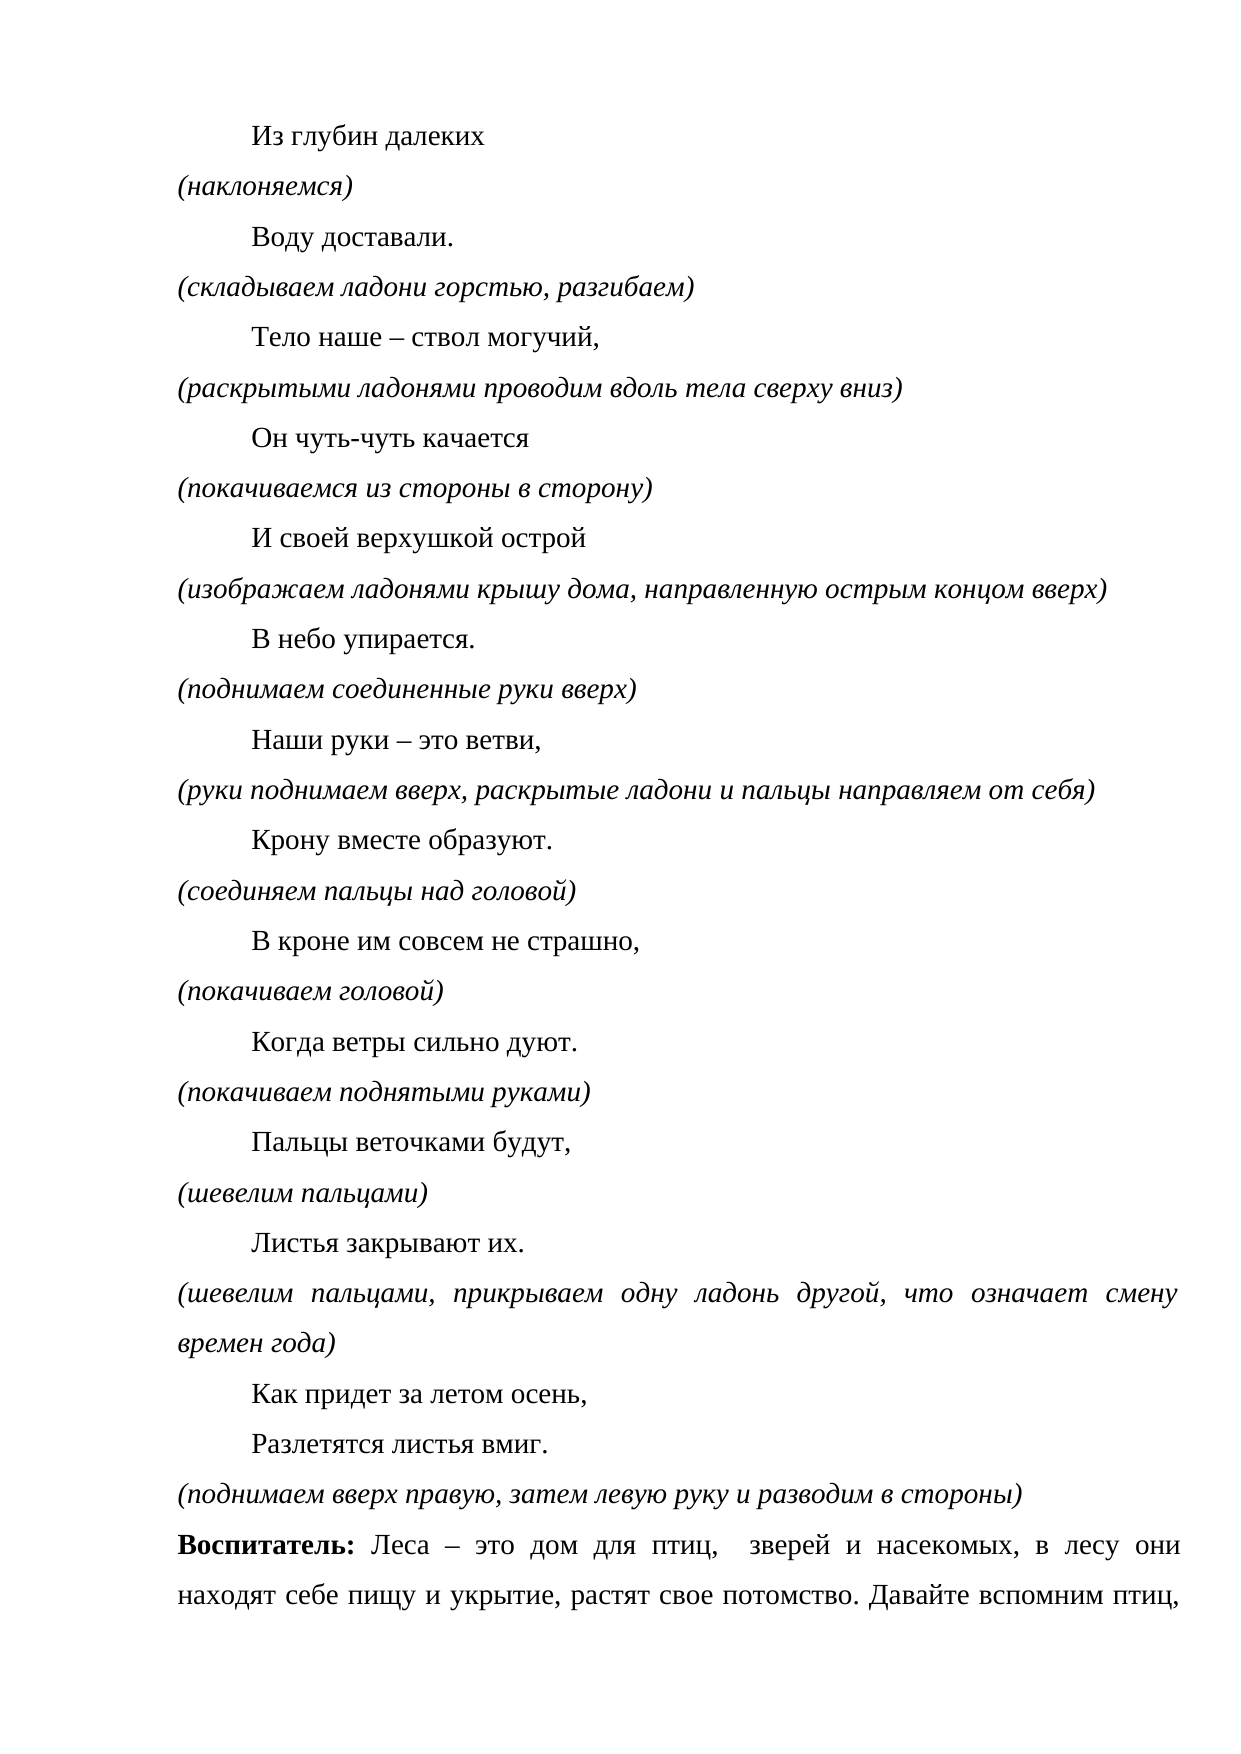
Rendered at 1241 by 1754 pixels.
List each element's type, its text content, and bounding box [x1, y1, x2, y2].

text Наши руки – это ветви, [177, 722, 1181, 755]
text В небо упирается. [177, 621, 1181, 655]
text Он чуть-чуть качается [177, 420, 1181, 453]
text И своей верхушкой острой [177, 521, 1181, 554]
text Воду доставали. [177, 219, 1181, 252]
text Когда ветры сильно дуют. [177, 1024, 1181, 1057]
text (покачиваем головой) [177, 973, 1181, 1007]
text (покачиваемся из стороны в сторону) [177, 470, 1181, 504]
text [177, 1527, 1181, 1611]
text В кроне им совсем не страшно, [177, 923, 1181, 957]
text Разлетятся листья вмиг. [177, 1426, 1181, 1460]
text (поднимаем соединенные руки вверх) [177, 672, 1181, 705]
text Крону вместе образуют. [177, 822, 1181, 856]
text (раскрытыми ладонями проводим вдоль тела сверху вниз) [177, 370, 1181, 403]
text Тело наше – ствол могучий, [177, 319, 1181, 353]
text Листья закрывают их. [177, 1225, 1181, 1258]
text (покачиваем поднятыми руками) [177, 1074, 1181, 1108]
text (изображаем ладонями крышу дома, направленную острым концом вверх) [177, 571, 1181, 604]
text (поднимаем вверх правую, затем левую руку и разводим в стороны) [177, 1477, 1181, 1510]
text (шевелим пальцами, прикрываем одну ладонь другой, что означает смену времен года) [177, 1275, 1181, 1359]
text Как придет за летом осень, [177, 1376, 1181, 1409]
text (складываем ладони горстью, разгибаем) [177, 269, 1181, 303]
text Пальцы веточками будут, [177, 1124, 1181, 1158]
text (руки поднимаем вверх, раскрытые ладони и пальцы направляем от себя) [177, 772, 1181, 806]
text Из глубин далеких [177, 118, 1181, 152]
text (наклоняемся) [177, 168, 1181, 202]
text (соединяем пальцы над головой) [177, 873, 1181, 906]
text (шевелим пальцами) [177, 1175, 1181, 1208]
